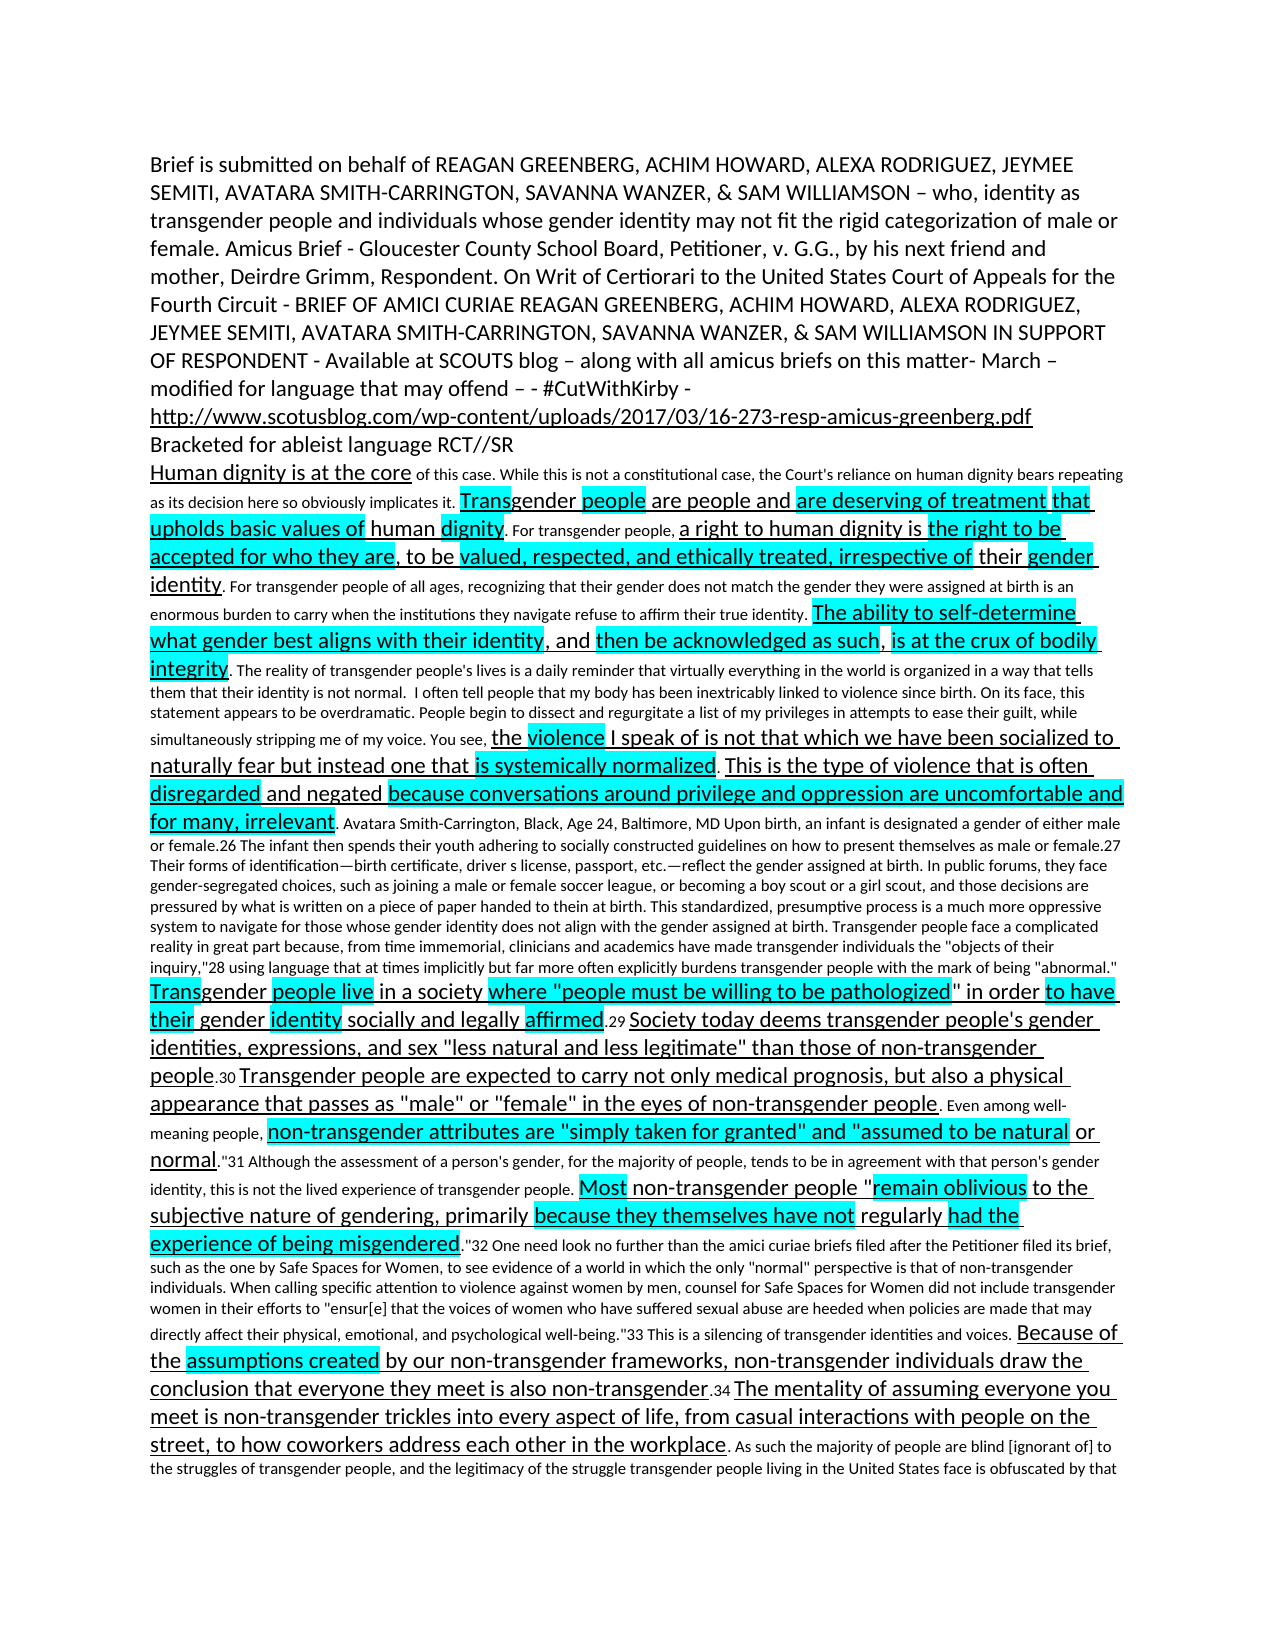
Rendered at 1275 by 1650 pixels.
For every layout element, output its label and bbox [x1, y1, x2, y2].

text [150, 150, 1125, 458]
text [150, 458, 1125, 1479]
